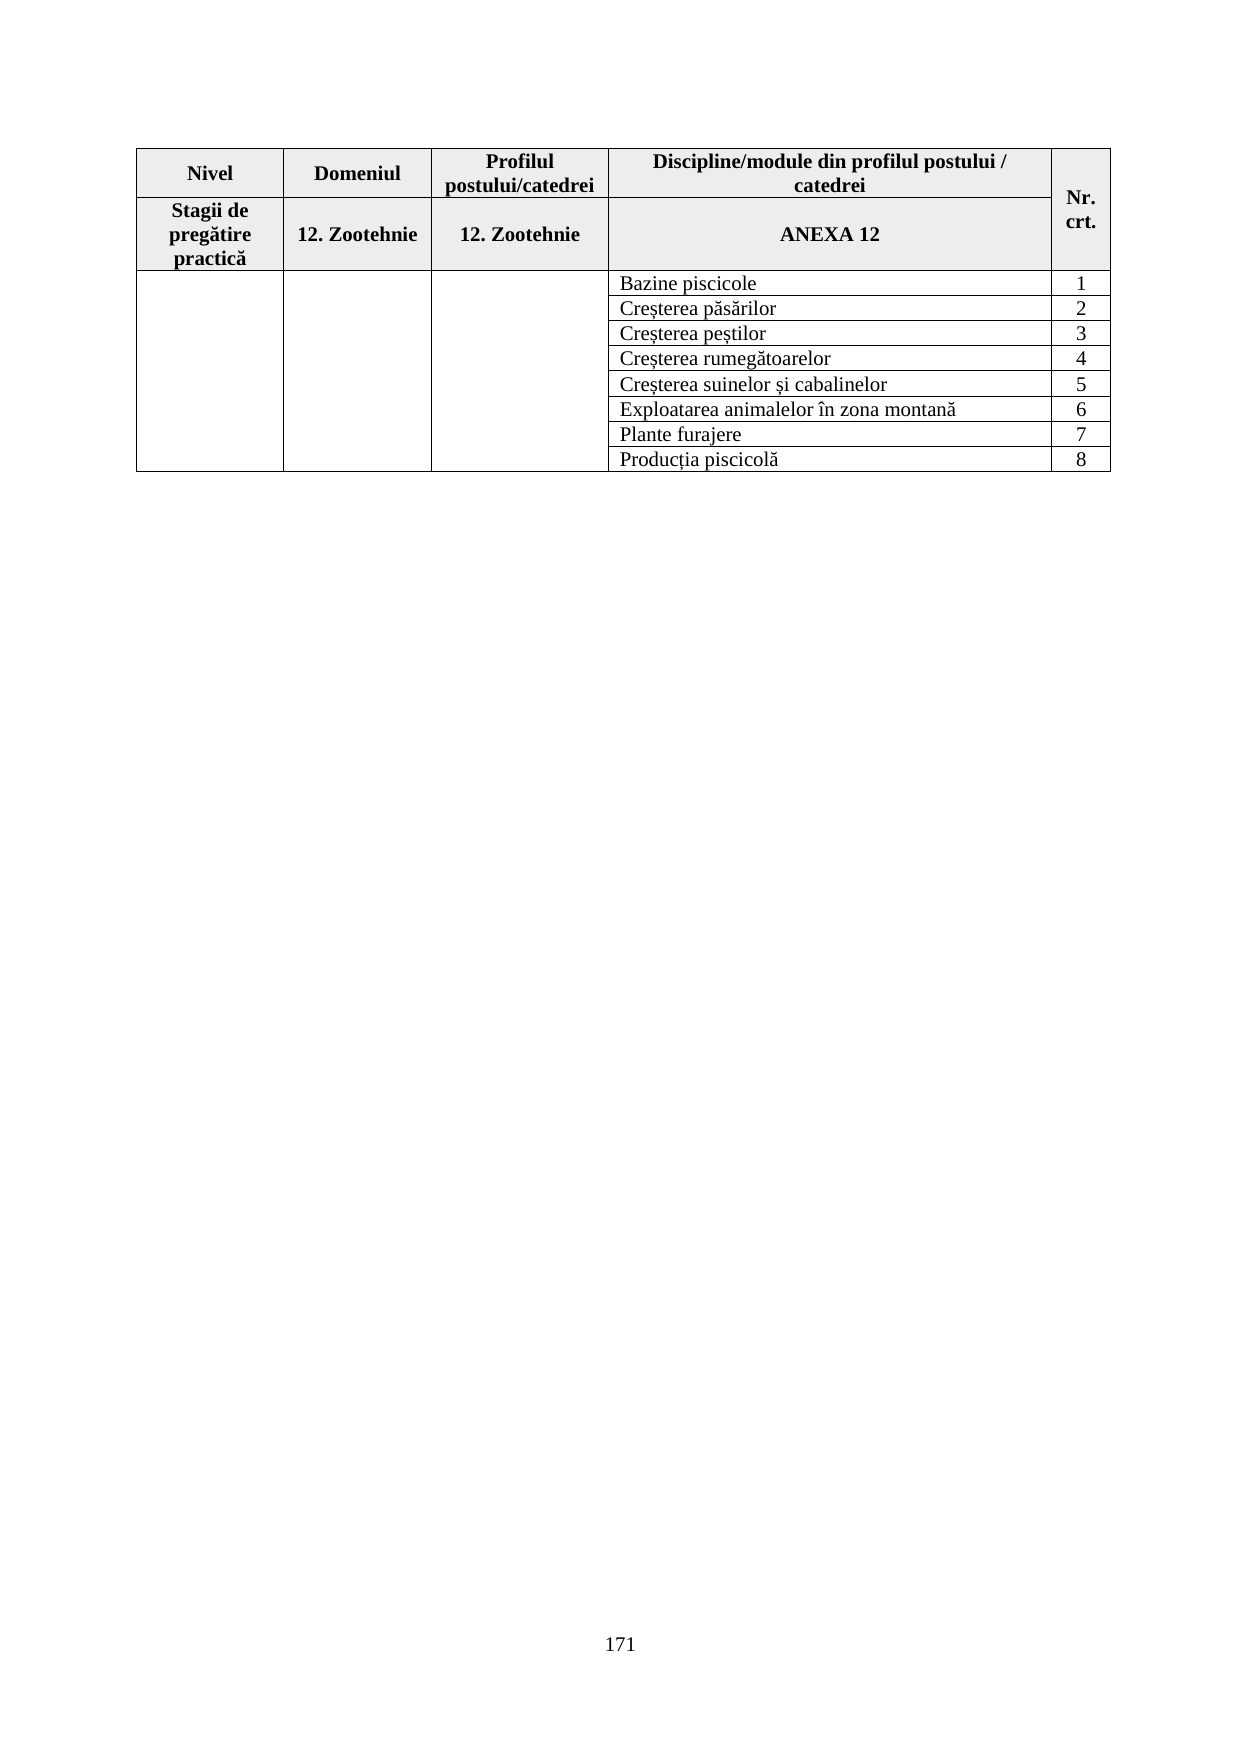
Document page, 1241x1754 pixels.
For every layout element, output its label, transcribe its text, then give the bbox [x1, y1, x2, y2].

table_cell Creșterea păsărilor [609, 296, 1051, 320]
table_cell 2 [1052, 296, 1110, 320]
table_cell 1 [1052, 271, 1110, 295]
table_cell 4 [1052, 346, 1110, 370]
table_cell ANEXA 12 [609, 198, 1051, 270]
table_cell 7 [1052, 422, 1110, 446]
table_cell [432, 271, 608, 471]
table_cell 12. Zootehnie [432, 198, 608, 270]
table_cell 6 [1052, 397, 1110, 421]
table_cell Bazine piscicole [609, 271, 1051, 295]
table_cell Creșterea rumegătoarelor [609, 346, 1051, 370]
table_cell 5 [1052, 371, 1110, 396]
table_header Domeniul [284, 149, 431, 197]
table_cell Creșterea peștilor [609, 321, 1051, 345]
table_header Profilul postului/catedrei [432, 149, 608, 197]
table_cell [137, 271, 283, 471]
table_cell Producția piscicolă [609, 447, 1051, 471]
table_header Nr. crt. [1052, 149, 1110, 270]
table_cell 12. Zootehnie [284, 198, 431, 270]
table_cell Stagii de pregătire practică [137, 198, 283, 270]
table_header Nivel [137, 149, 283, 197]
table_cell 8 [1052, 447, 1110, 471]
table_cell Creșterea suinelor și cabalinelor [609, 371, 1051, 396]
table_cell [284, 271, 431, 471]
table_cell 3 [1052, 321, 1110, 345]
table_header Discipline/module din profilul postului / catedrei [609, 149, 1051, 197]
table_cell Plante furajere [609, 422, 1051, 446]
table_cell Exploatarea animalelor în zona montană [609, 397, 1051, 421]
